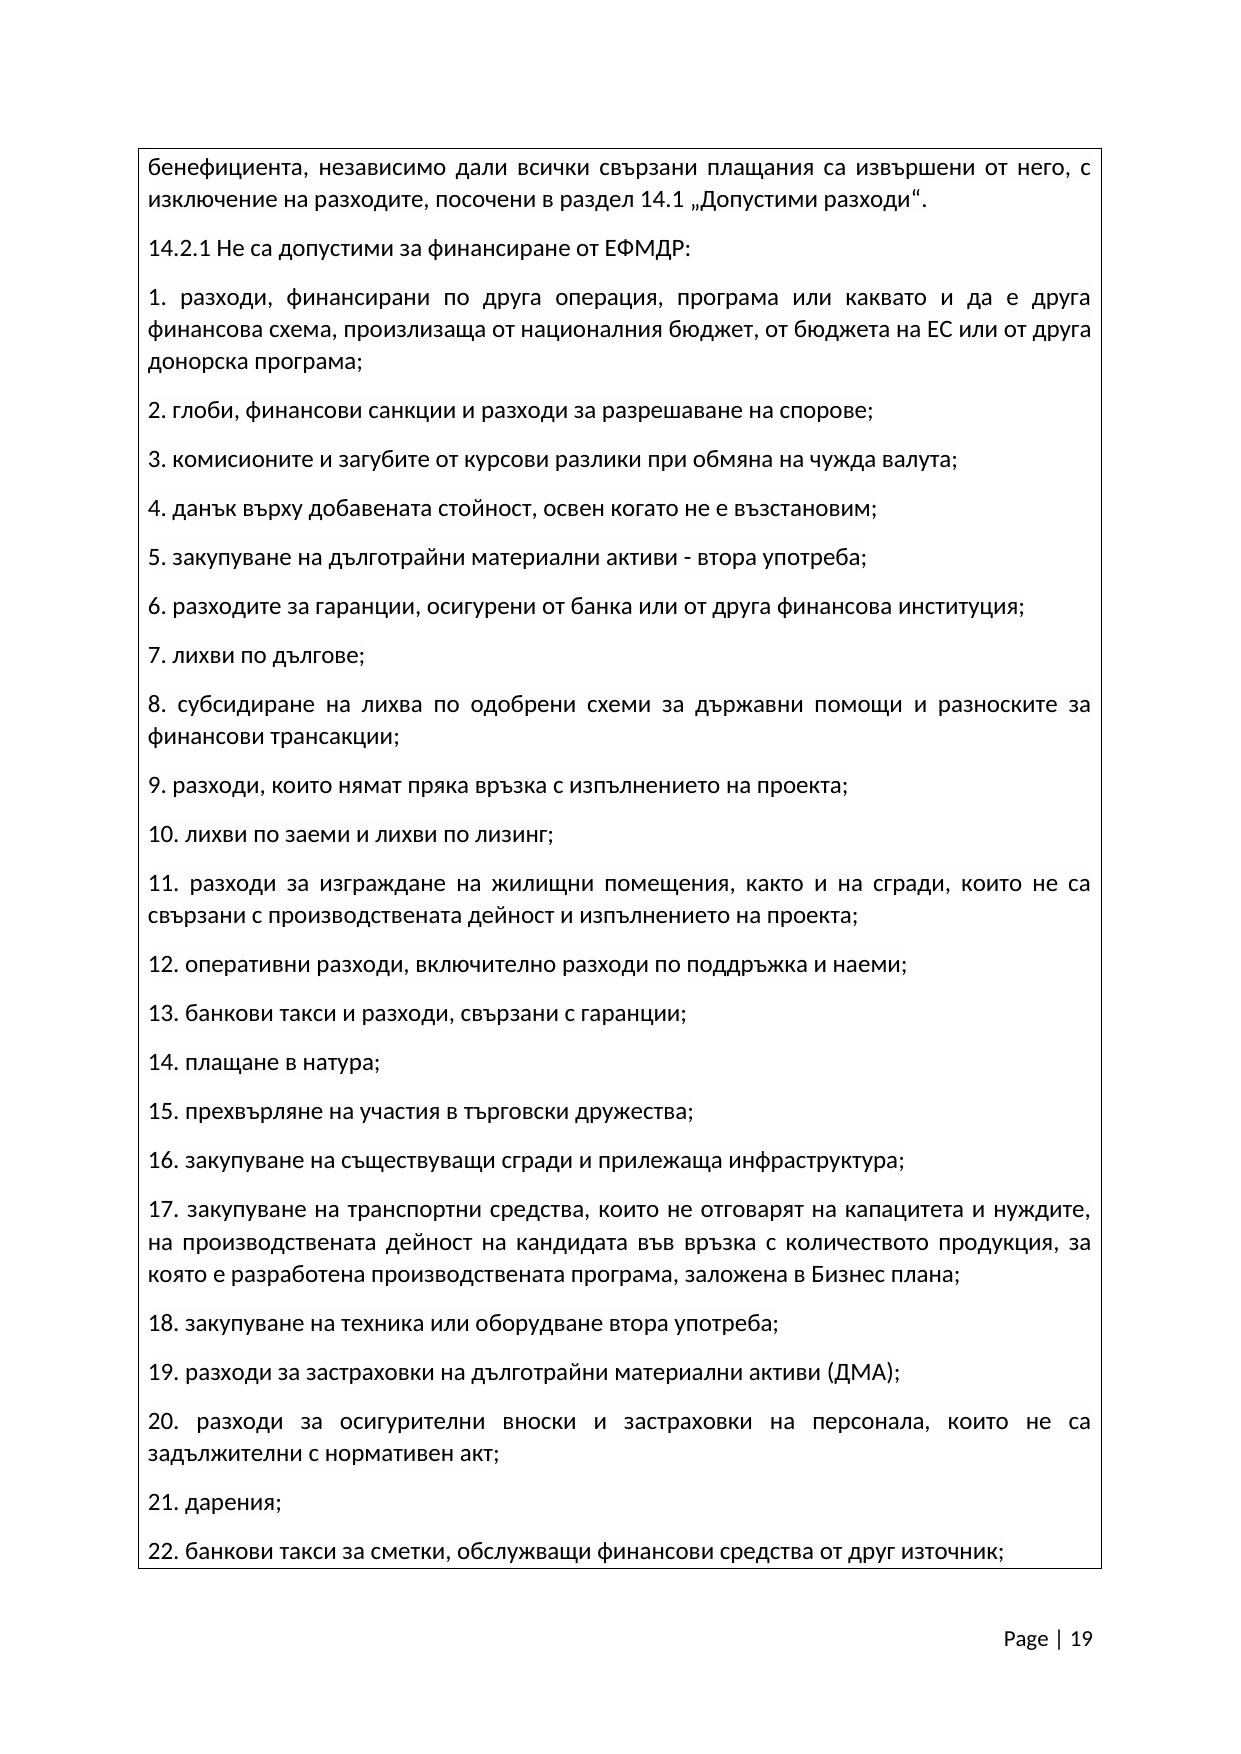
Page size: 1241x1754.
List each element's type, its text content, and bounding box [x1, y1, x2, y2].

text 19. разходи за застраховки на дълготрайни материални активи (ДМА); [139, 1353, 1101, 1386]
text 16. закупуване на съществуващи сгради и прилежаща инфраструктура; [139, 1141, 1101, 1175]
text 17. закупуване на транспортни средства, които не отговарят на капацитета и нуждите, на производствената дейност на кандидата във връзка с количеството продукция, за която е разработена производствената програма, заложена в Бизнес плана; [139, 1190, 1101, 1288]
text 9. разходи, които нямат пряка връзка с изпълнението на проекта; [139, 766, 1101, 800]
text 3. комисионите и загубите от курсови разлики при обмяна на чужда валута; [139, 440, 1101, 474]
text 8. субсидиране на лихва по одобрени схеми за държавни помощи и разноските за финансови трансакции; [139, 685, 1101, 751]
text 22. банкови такси за сметки, обслужващи финансови средства от друг източник; [139, 1532, 1101, 1568]
text 11. разходи за изграждане на жилищни помещения, както и на сгради, които не са свързани с производствената дейност и изпълнението на проекта; [139, 864, 1101, 930]
text 1. разходи, финансирани по друга операция, програма или каквато и да е друга финансова схема, произлизаща от националния бюджет, от бюджета на ЕС или от друга донорска програма; [139, 278, 1101, 376]
text 18. закупуване на техника или оборудване втора употреба; [139, 1304, 1101, 1337]
text 21. дарения; [139, 1483, 1101, 1517]
text 20. разходи за осигурителни вноски и застраховки на персонала, които не са задължителни с нормативен акт; [139, 1402, 1101, 1468]
text 14.2.1 Не са допустими за финансиране от ЕФМДР: [139, 229, 1101, 262]
text 12. оперативни разходи, включително разходи по поддръжка и наеми; [139, 946, 1101, 979]
text 5. закупуване на дълготрайни материални активи - втора употреба; [139, 538, 1101, 572]
text 10. лихви по заеми и лихви по лизинг; [139, 815, 1101, 849]
text 7. лихви по дългове; [139, 636, 1101, 670]
text 6. разходите за гаранции, осигурени от банка или от друга финансова институция; [139, 587, 1101, 621]
text 2. глоби, финансови санкции и разходи за разрешаване на спорове; [139, 391, 1101, 425]
text 13. банкови такси и разходи, свързани с гаранции; [139, 994, 1101, 1028]
text 4. данък върху добавената стойност, освен когато не е възстановим; [139, 489, 1101, 523]
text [139, 149, 1101, 213]
text 15. прехвърляне на участия в търговски дружества; [139, 1092, 1101, 1126]
text 14. плащане в натура; [139, 1043, 1101, 1077]
